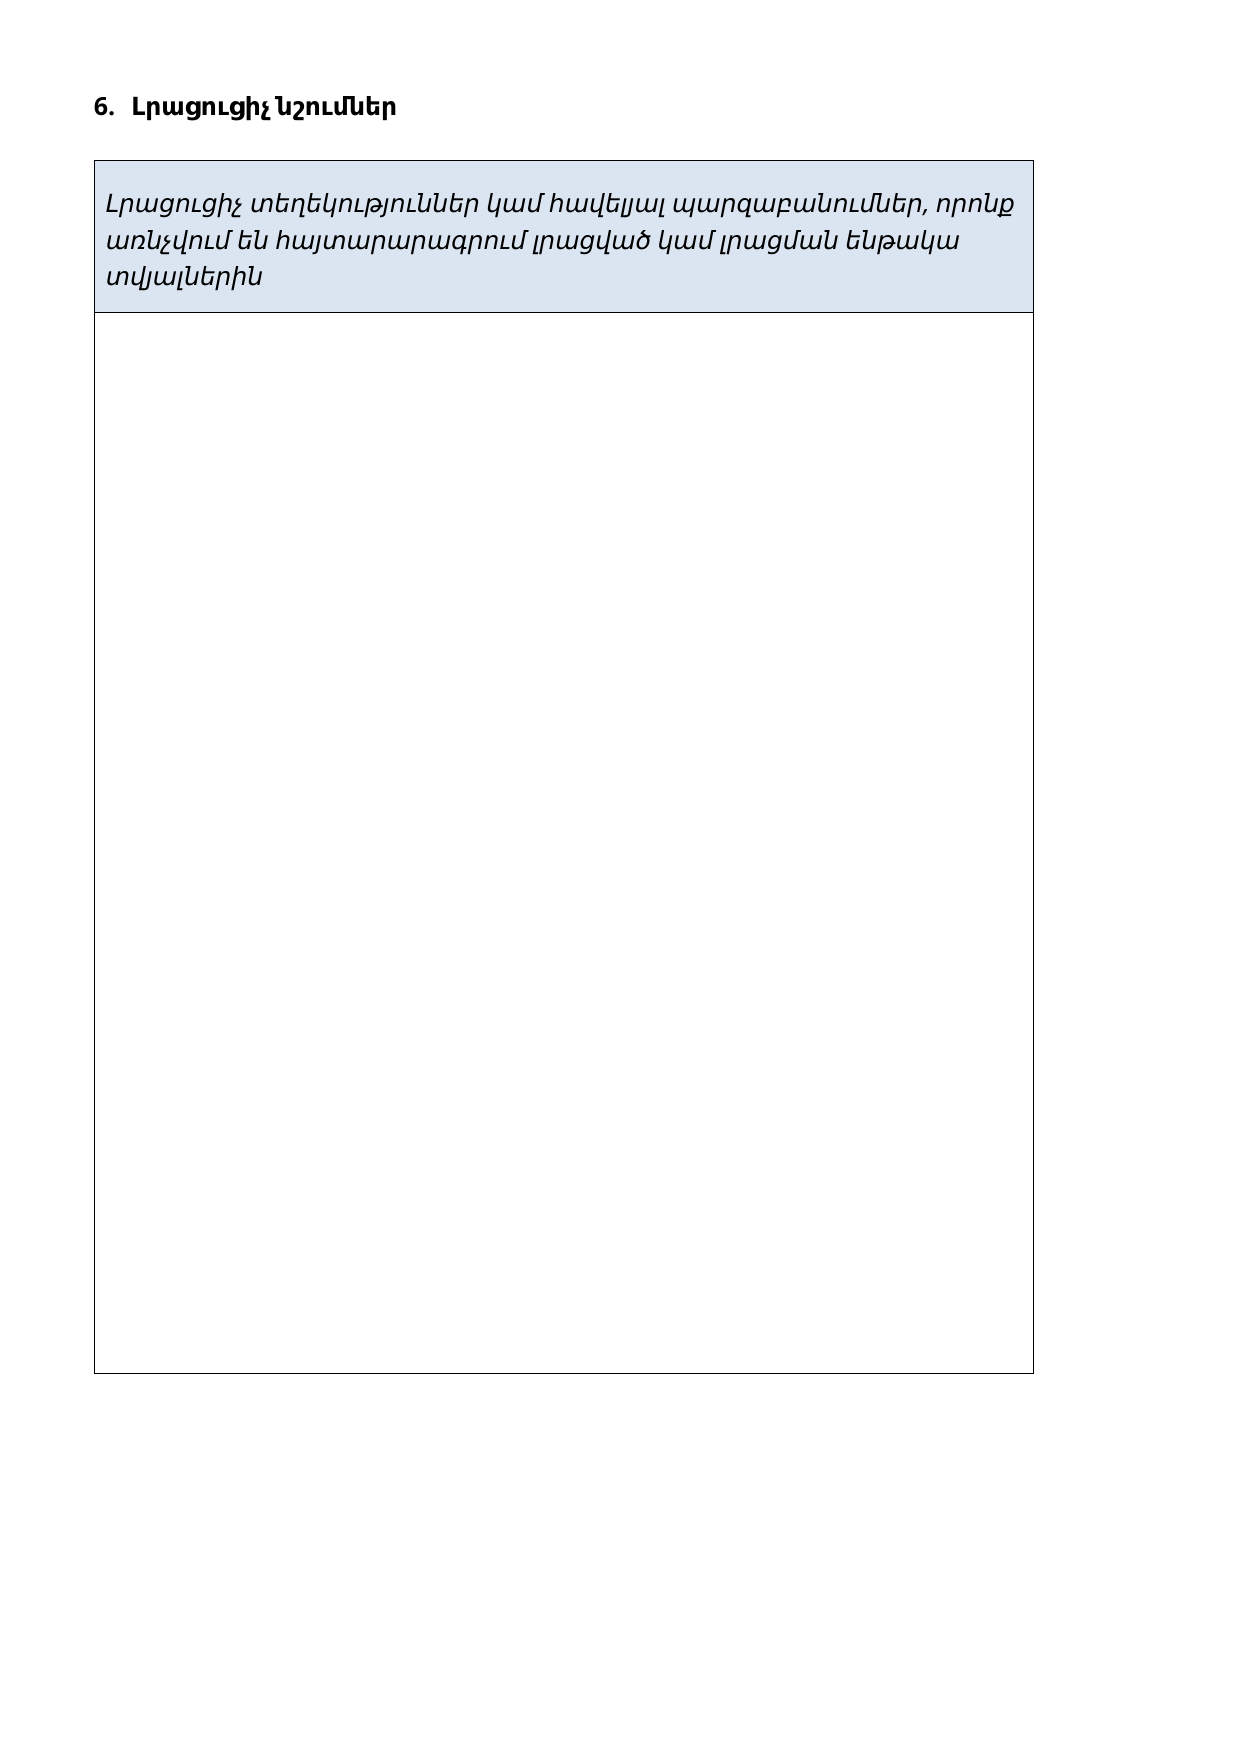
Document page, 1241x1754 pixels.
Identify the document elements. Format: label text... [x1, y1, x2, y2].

table_header Լրացուցիչ տեղեկություններ կամ հավելյալ պարզաբանումներ, որոնք առնչվում են հայտարարագրում լրացված կամ լրացման ենթակա տվյալներին [95, 161, 1033, 312]
list Լրացուցիչ նշումներ [94, 89, 1171, 123]
table_cell [95, 313, 1033, 1373]
